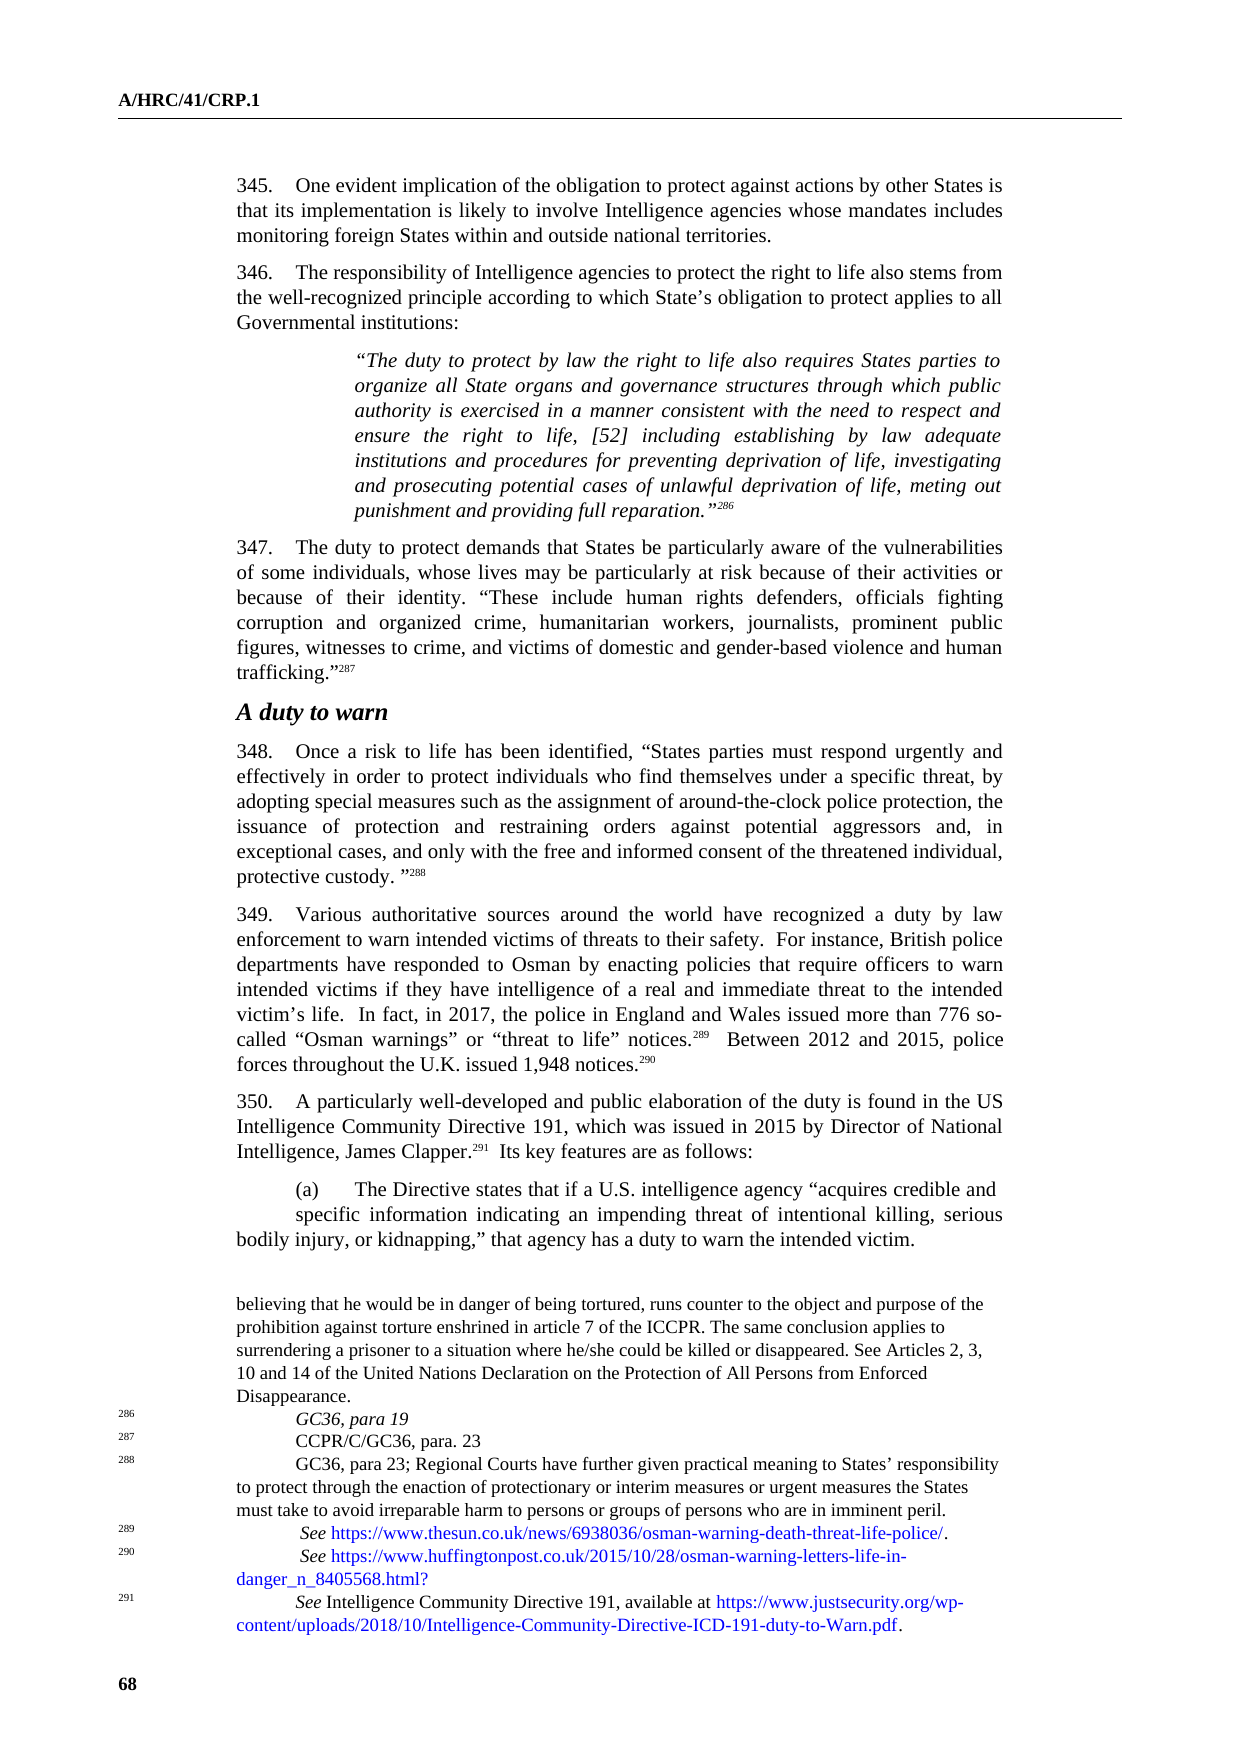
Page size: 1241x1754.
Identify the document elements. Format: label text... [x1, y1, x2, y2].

text Once a risk to life has been identified, “States parties must respond urgently and effectively in order to protect individuals who find themselves under a specific threat, by adopting special measures such as the assignment of around-the-clock police protection, the issuance of protection and restraining orders against potential aggressors and, in exceptional cases, and only with the free and informed consent of the threatened individual, protective custody. ” [236, 738, 1004, 888]
list The Directive states that if a U.S. intelligence agency “acquires credible and specific information indicating an impending threat of intentional killing, serious bodily injury, or kidnapping,” that agency has a duty to warn the intended victim. [236, 1176, 1004, 1251]
text The duty to protect demands that States be particularly aware of the vulnerabilities of some individuals, whose lives may be particularly at risk because of their activities or because of their identity. “These include human rights defenders, officials fighting corruption and organized crime, humanitarian workers, journalists, prominent public figures, witnesses to crime, and victims of domestic and gender-based violence and human trafficking.” [236, 534, 1004, 684]
text Various authoritative sources around the world have recognized a duty by law enforcement to warn intended victims of threats to their safety. For instance, British police departments have responded to Osman by enacting policies that require officers to warn intended victims if they have intelligence of a real and immediate threat to the intended victim’s life. In fact, in 2017, the police in England and Wales issued more than 776 so-called “Osman warnings” or “threat to life” notices. Between 2012 and 2015, police forces throughout the U.K. issued 1,948 notices. [236, 901, 1004, 1076]
list A duty to warn [236, 697, 1004, 726]
text The responsibility of Intelligence agencies to protect the right to life also stems from the well-recognized principle according to which State’s obligation to protect applies to all Governmental institutions: [236, 259, 1004, 334]
text A particularly well-developed and public elaboration of the duty is found in the US Intelligence Community Directive 191, which was issued in 2015 by Director of National Intelligence, James Clapper. Its key features are as follows: [236, 1088, 1004, 1163]
text One evident implication of the obligation to protect against actions by other States is that its implementation is likely to involve Intelligence agencies whose mandates includes monitoring foreign States within and outside national territories. [236, 172, 1004, 247]
list “The duty to protect by law the right to life also requires States parties to organize all State organs and governance structures through which public authority is exercised in a manner consistent with the need to respect and ensure the right to life, [52] including establishing by law adequate institutions and procedures for preventing deprivation of life, investigating and prosecuting potential cases of unlawful deprivation of life, meting out punishment and providing full reparation.” [354, 347, 1004, 522]
